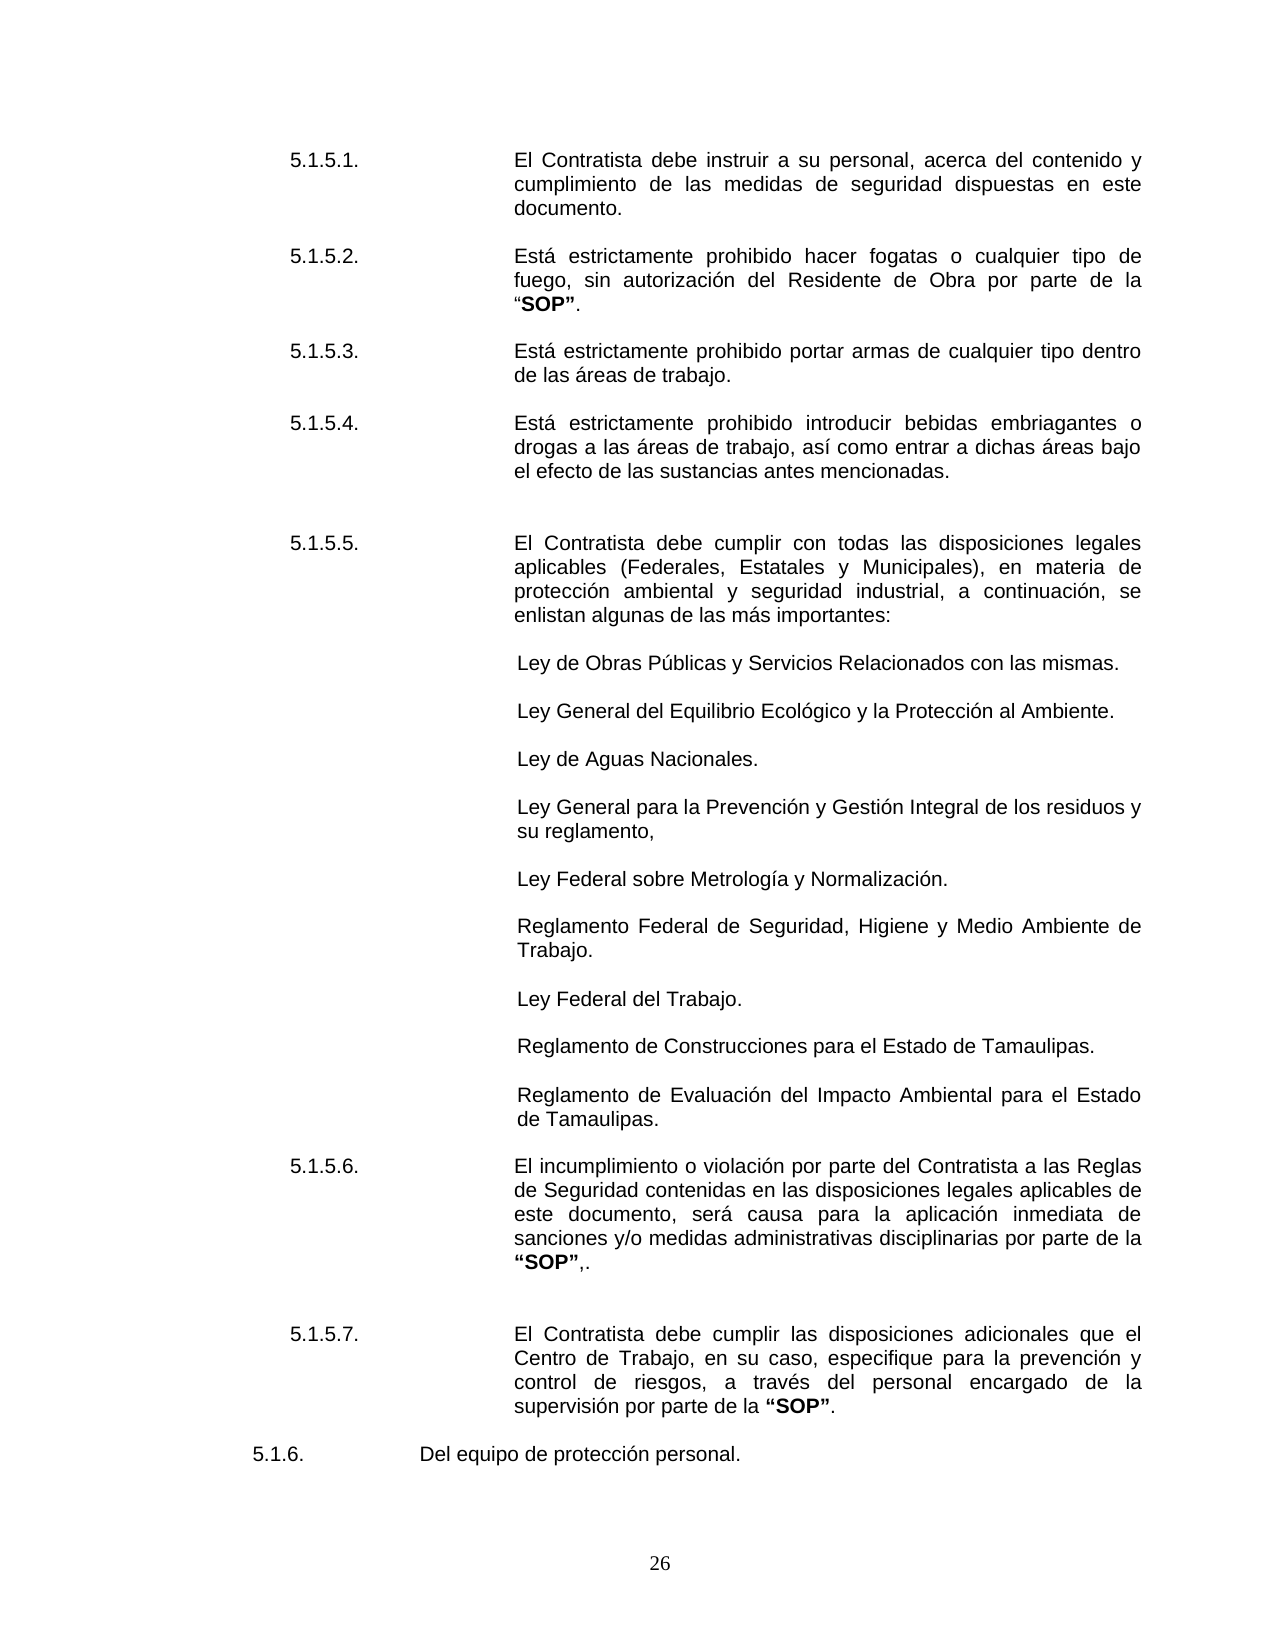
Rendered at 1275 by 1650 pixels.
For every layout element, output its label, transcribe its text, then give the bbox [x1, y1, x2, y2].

text Ley de Aguas Nacionales. [215, 747, 1142, 771]
text Ley Federal del Trabajo. [517, 986, 1142, 1010]
text Ley Federal sobre Metrología y Normalización. [517, 866, 1142, 890]
text Ley General para la Prevención y Gestión Integral de los residuos y su reglamento, [517, 794, 1142, 842]
text Reglamento de Evaluación del Impacto Ambiental para el Estado de Tamaulipas. [517, 1082, 1142, 1130]
list El Contratista debe instruir a su personal, acerca del contenido y cumplimiento de las medidas de seguridad dispuestas en este documento. [290, 148, 1142, 219]
list El Contratista debe cumplir las disposiciones adicionales que el Centro de Trabajo, en su caso, especifique para la prevención y control de riesgos, a través del personal encargado de la supervisión por parte de la “SOP”. [290, 1322, 1142, 1418]
list Está estrictamente prohibido portar armas de cualquier tipo dentro de las áreas de trabajo. [290, 339, 1142, 387]
text Reglamento de Construcciones para el Estado de Tamaulipas. [517, 1034, 1142, 1058]
list Del equipo de protección personal. [252, 1442, 1142, 1466]
list El Contratista debe cumplir con todas las disposiciones legales aplicables (Federales, Estatales y Municipales), en materia de protección ambiental y seguridad industrial, a continuación, se enlistan algunas de las más importantes: [290, 531, 1142, 627]
list Está estrictamente prohibido hacer fogatas o cualquier tipo de fuego, sin autorización del Residente de Obra por parte de la “SOP”. [290, 243, 1142, 315]
list El incumplimiento o violación por parte del Contratista a las Reglas de Seguridad contenidas en las disposiciones legales aplicables de este documento, será causa para la aplicación inmediata de sanciones y/o medidas administrativas disciplinarias por parte de la “SOP”,. [290, 1154, 1142, 1274]
text Reglamento Federal de Seguridad, Higiene y Medio Ambiente de Trabajo. [517, 914, 1142, 962]
list Está estrictamente prohibido introducir bebidas embriagantes o drogas a las áreas de trabajo, así como entrar a dichas áreas bajo el efecto de las sustancias antes mencionadas. [290, 411, 1142, 483]
text Ley de Obras Públicas y Servicios Relacionados con las mismas. [517, 651, 1142, 675]
text Ley General del Equilibrio Ecológico y la Protección al Ambiente. [517, 699, 1142, 723]
